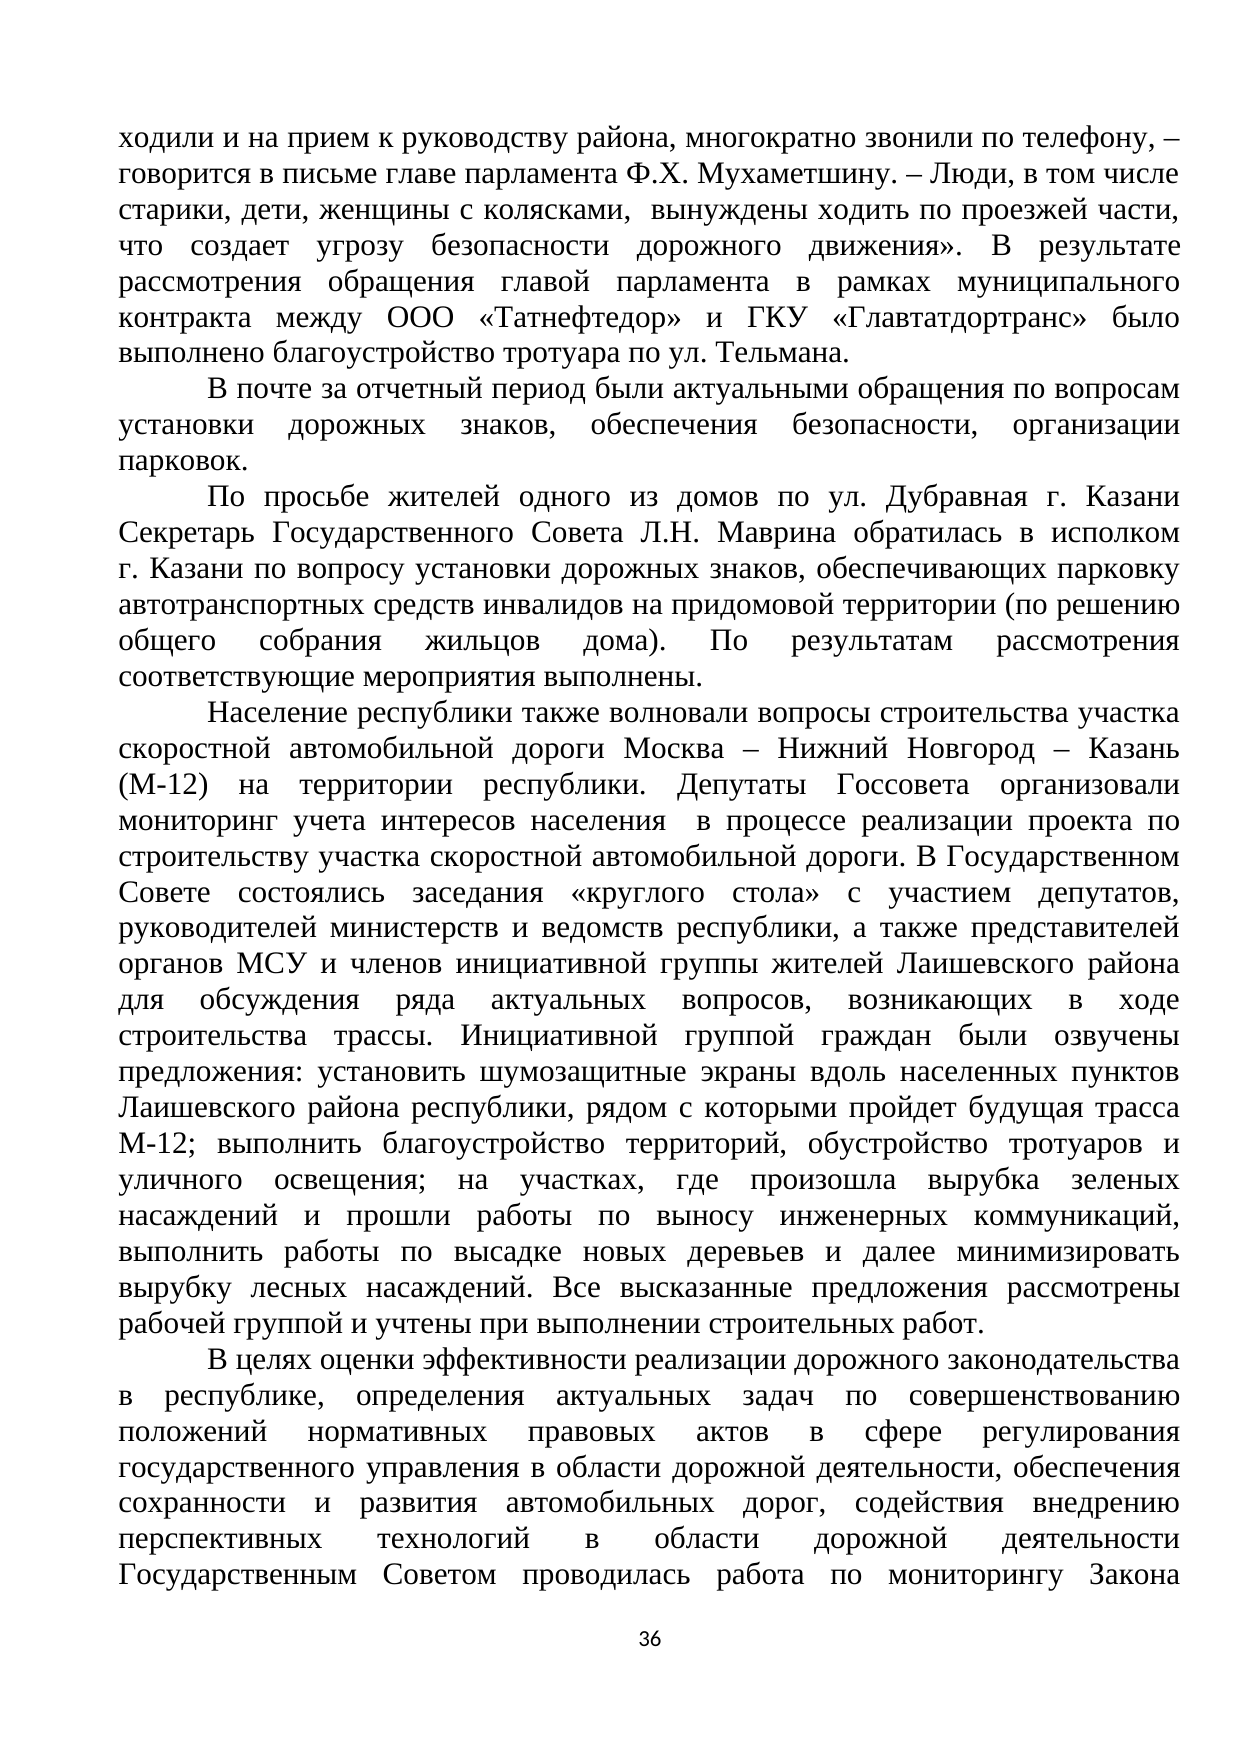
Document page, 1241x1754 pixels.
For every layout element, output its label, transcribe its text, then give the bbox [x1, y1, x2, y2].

text По просьбе жителей одного из домов по ул. Дубравная г. Казани Секретарь Государственного Совета Л.Н. Маврина обратилась в исполком г. Казани по вопросу установки дорожных знаков, обеспечивающих парковку автотранспортных средств инвалидов на придомовой территории (по решению общего собрания жильцов дома). По результатам рассмотрения соответствующие мероприятия выполнены. [118, 477, 1181, 693]
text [118, 118, 1181, 370]
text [118, 1340, 1181, 1592]
text Население республики также волновали вопросы строительства участка скоростной автомобильной дороги Москва – Нижний Новгород – Казань (М-12) на территории республики. Депутаты Госсовета организовали мониторинг учета интересов населения в процессе реализации проекта по строительству участка скоростной автомобильной дороги. В Государственном Совете состоялись заседания «круглого стола» с участием депутатов, руководителей министерств и ведомств республики, а также представителей органов МСУ и членов инициативной группы жителей Лаишевского района для обсуждения ряда актуальных вопросов, возникающих в ходе строительства трассы. Инициативной группой граждан были озвучены предложения: установить шумозащитные экраны вдоль населенных пунктов Лаишевского района республики, рядом с которыми пройдет будущая трасса М-12; выполнить благоустройство территорий, обустройство тротуаров и уличного освещения; на участках, где произошла вырубка зеленых насаждений и прошли работы по выносу инженерных коммуникаций, выполнить работы по высадке новых деревьев и далее минимизировать вырубку лесных насаждений. Все высказанные предложения рассмотрены рабочей группой и учтены при выполнении строительных работ. [118, 693, 1181, 1340]
text В почте за отчетный период были актуальными обращения по вопросам установки дорожных знаков, обеспечения безопасности, организации парковок. [118, 370, 1181, 477]
